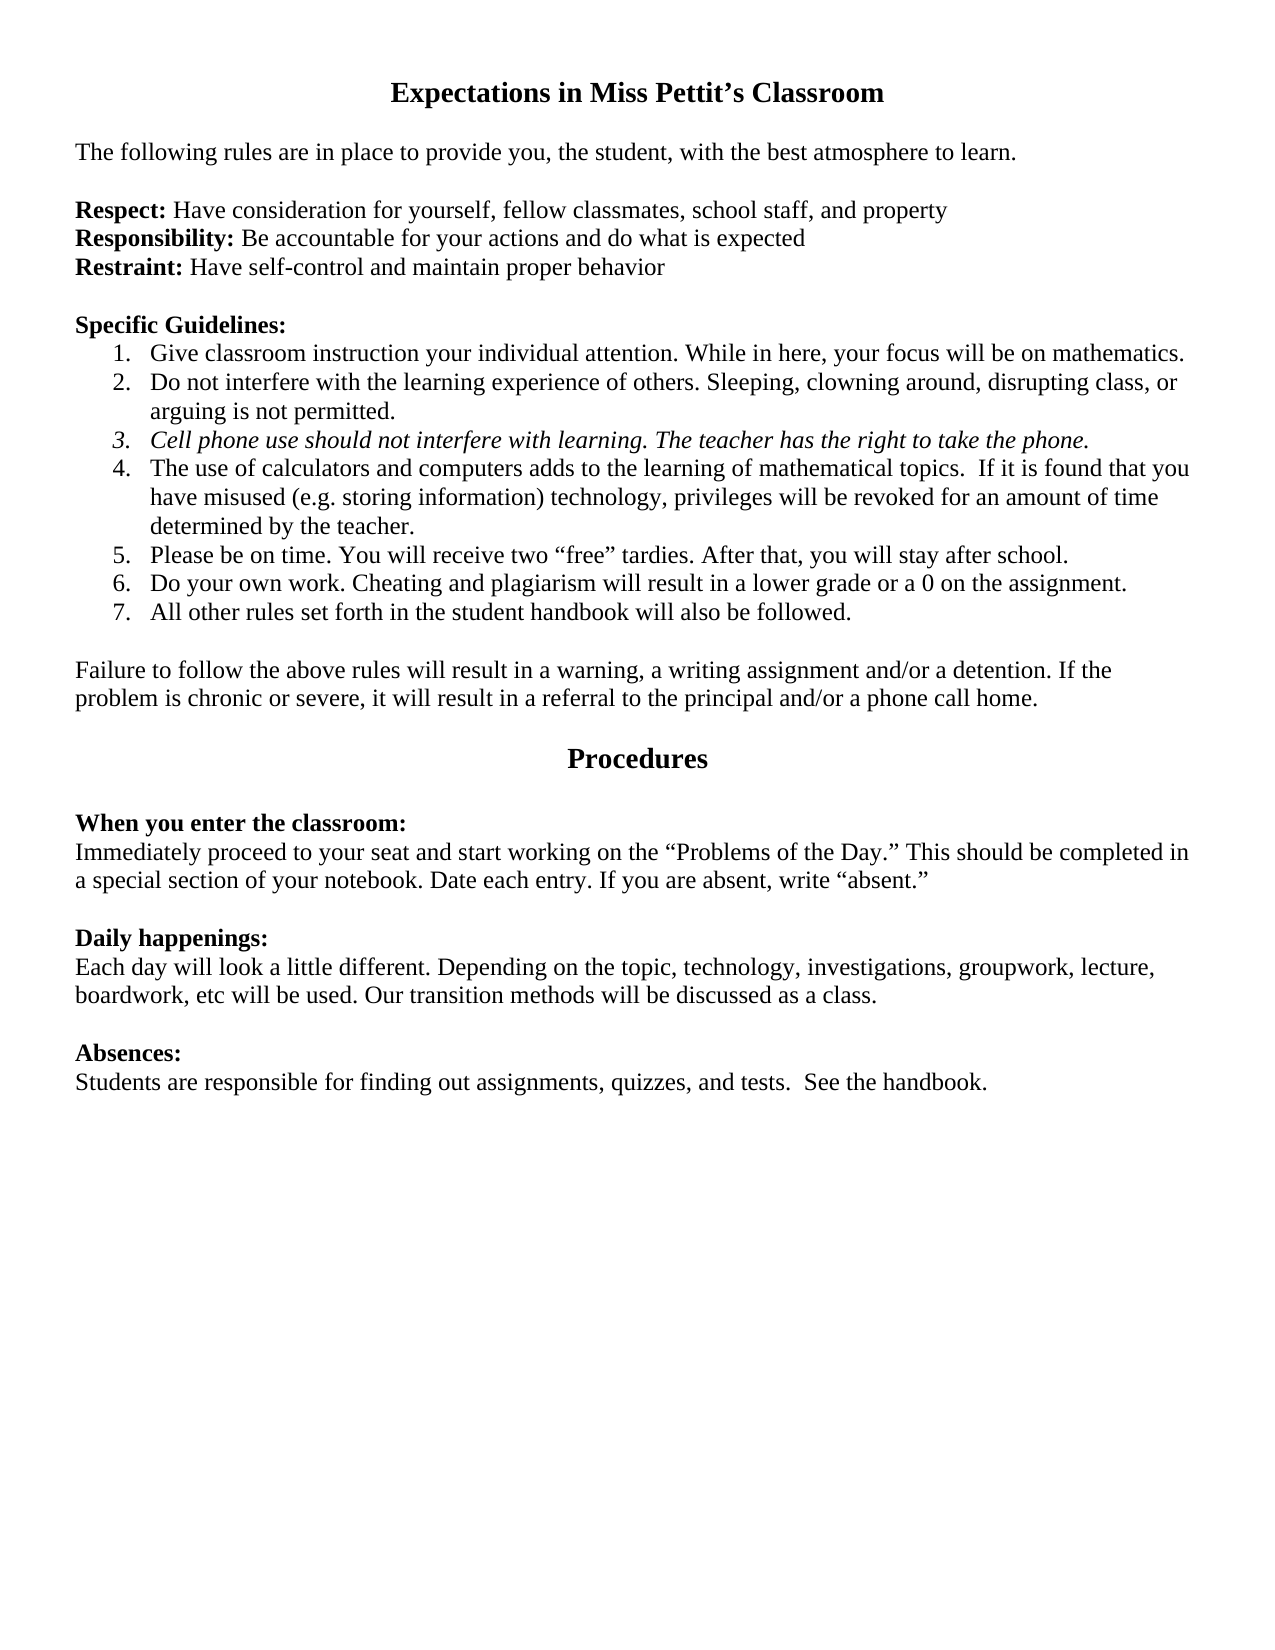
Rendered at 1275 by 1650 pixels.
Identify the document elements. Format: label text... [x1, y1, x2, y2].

text Absences: [75, 1038, 1200, 1067]
text Daily happenings: [75, 923, 1200, 952]
list The use of calculators and computers adds to the learning of mathematical topics. If it is found that you have misused (e.g. storing information) technology, privileges will be revoked for an amount of time determined by the teacher. [112, 453, 1200, 540]
text Each day will look a little different. Depending on the topic, technology, investigations, groupwork, lecture, boardwork, etc will be used. Our transition methods will be discussed as a class. [75, 952, 1200, 1009]
text Procedures [75, 741, 1200, 774]
text Failure to follow the above rules will result in a warning, a writing assignment and/or a detention. If the problem is chronic or severe, it will result in a referral to the principal and/or a phone call home. [75, 655, 1200, 712]
list Give classroom instruction your individual attention. While in here, your focus will be on mathematics. [112, 338, 1200, 367]
list Do your own work. Cheating and plagiarism will result in a lower grade or a 0 on the assignment. [112, 568, 1200, 597]
text When you enter the classroom: [75, 808, 1200, 837]
subtitle Responsibility: Be accountable for your actions and do what is expected [75, 223, 1200, 252]
list Please be on time. You will receive two “free” tardies. After that, you will stay after school. [112, 540, 1200, 568]
list Do not interfere with the learning experience of others. Sleeping, clowning around, disrupting class, or arguing is not permitted. [112, 367, 1200, 425]
list All other rules set forth in the student handbook will also be followed. [112, 597, 1200, 626]
subtitle Restraint: Have self-control and maintain proper behavior [75, 252, 1200, 281]
text Immediately proceed to your seat and start working on the “Problems of the Day.” This should be completed in a special section of your notebook. Date each entry. If you are absent, write “absent.” [75, 837, 1200, 894]
list Cell phone use should not interfere with learning. The teacher has the right to take the phone. [112, 425, 1200, 453]
subtitle Respect: Have consideration for yourself, fellow classmates, school staff, and property [75, 195, 1200, 223]
text The following rules are in place to provide you, the student, with the best atmosphere to learn. [75, 137, 1200, 166]
text Students are responsible for finding out assignments, quizzes, and tests. See the handbook. [75, 1067, 1200, 1096]
text Specific Guidelines: [75, 310, 1200, 338]
text Expectations in Miss Pettit’s Classroom [75, 75, 1200, 108]
